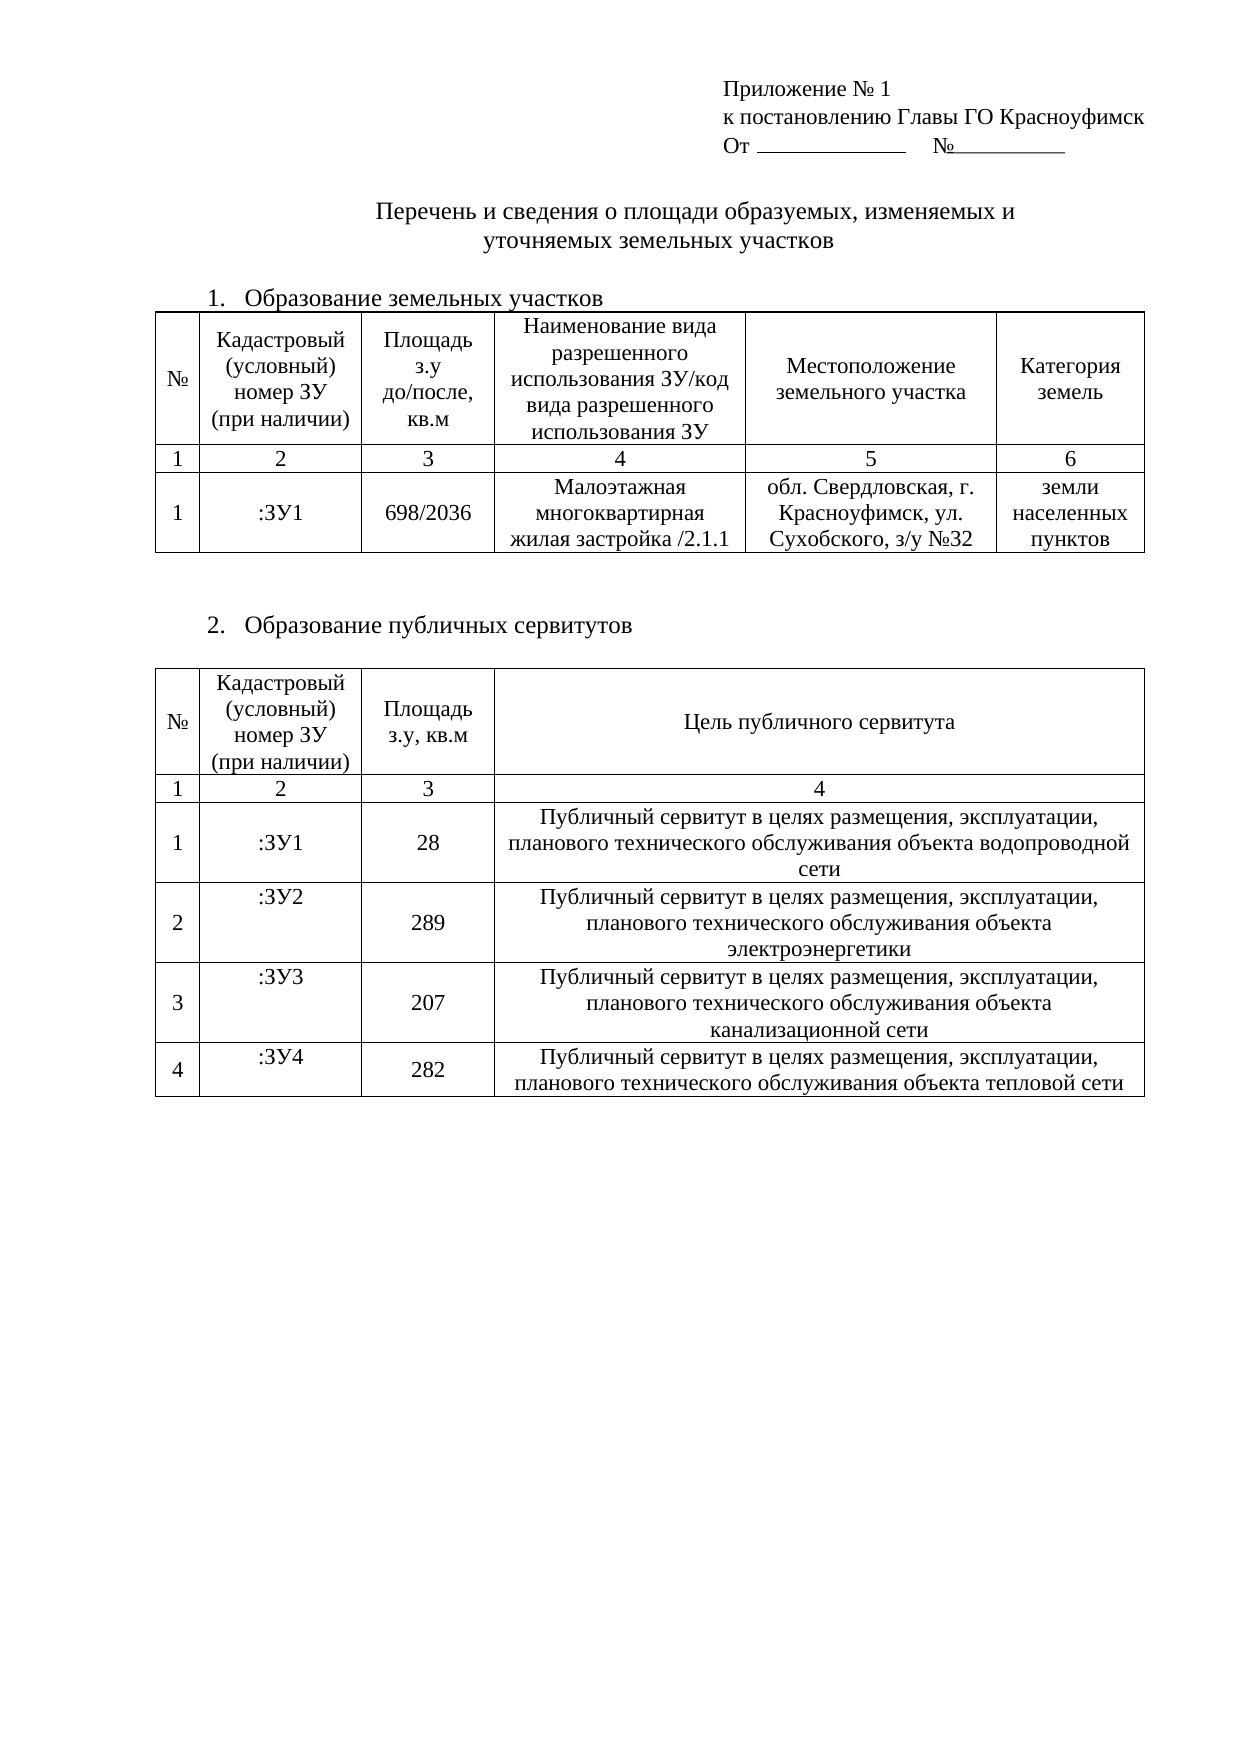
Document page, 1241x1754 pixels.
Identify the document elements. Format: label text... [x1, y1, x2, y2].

list Образование публичных сервитутов [207, 610, 1167, 639]
table_cell 2 [200, 775, 361, 802]
table_cell 4 [495, 445, 745, 472]
table_cell 4 [495, 775, 1144, 802]
table_header Площадь з.у, кв.м [362, 669, 494, 774]
table_cell 2 [200, 445, 361, 472]
table_header Местоположение земельного участка [746, 313, 996, 444]
table_cell 3 [362, 445, 494, 472]
table_cell 207 [362, 963, 494, 1042]
table_header Площадь з.у до/после, кв.м [362, 313, 494, 444]
table_cell Публичный сервитут в целях размещения, эксплуатации, планового технического обслуживания объекта тепловой сети [495, 1043, 1144, 1096]
table_cell :ЗУ1 [200, 473, 361, 552]
text Перечень и сведения о площади образуемых, изменяемых и уточняемых земельных участков [266, 196, 1051, 254]
table_header № [156, 669, 199, 774]
table_cell 282 [362, 1043, 494, 1096]
table_cell 698/2036 [362, 473, 494, 552]
table_header № [156, 313, 199, 444]
table_cell 4 [156, 1043, 199, 1096]
table_header Категория земель [997, 313, 1144, 444]
table_cell Публичный сервитут в целях размещения, эксплуатации, планового технического обслуживания объекта электроэнергетики [495, 883, 1144, 962]
table_cell 6 [997, 445, 1144, 472]
table_cell :ЗУ1 [200, 803, 361, 882]
table_header Кадастровый (условный) номер ЗУ (при наличии) [200, 313, 361, 444]
table_cell обл. Свердловская, г. Красноуфимск, ул. Сухобского, з/у №32 [746, 473, 996, 552]
table_cell 289 [362, 883, 494, 962]
table_cell 1 [156, 803, 199, 882]
table_cell земли населенных пунктов [997, 473, 1144, 552]
table_header Цель публичного сервитута [495, 669, 1144, 774]
table_cell :ЗУ4 [200, 1043, 361, 1096]
table_cell 5 [746, 445, 996, 472]
table_cell 1 [156, 775, 199, 802]
table_cell 28 [362, 803, 494, 882]
table_cell 1 [156, 445, 199, 472]
table_header Наименование вида разрешенного использования ЗУ/код вида разрешенного использования ЗУ [495, 313, 745, 444]
table_cell Малоэтажная многоквартирная жилая застройка /2.1.1 [495, 473, 745, 552]
table_header Кадастровый (условный) номер ЗУ (при наличии) [200, 669, 361, 774]
table_cell Публичный сервитут в целях размещения, эксплуатации, планового технического обслуживания объекта водопроводной сети [495, 803, 1144, 882]
table_cell 1 [156, 473, 199, 552]
list Образование земельных участков [207, 283, 1167, 311]
table_cell 2 [156, 883, 199, 962]
text От № [723, 132, 1167, 158]
table_cell :ЗУ3 [200, 963, 361, 1042]
table_cell 3 [156, 963, 199, 1042]
table_cell 3 [362, 775, 494, 802]
text к постановлению Главы ГО Красноуфимск [723, 103, 1167, 130]
table_cell :ЗУ2 [200, 883, 361, 962]
table_cell Публичный сервитут в целях размещения, эксплуатации, планового технического обслуживания объекта канализационной сети [495, 963, 1144, 1042]
text Приложение № 1 [723, 75, 1167, 101]
